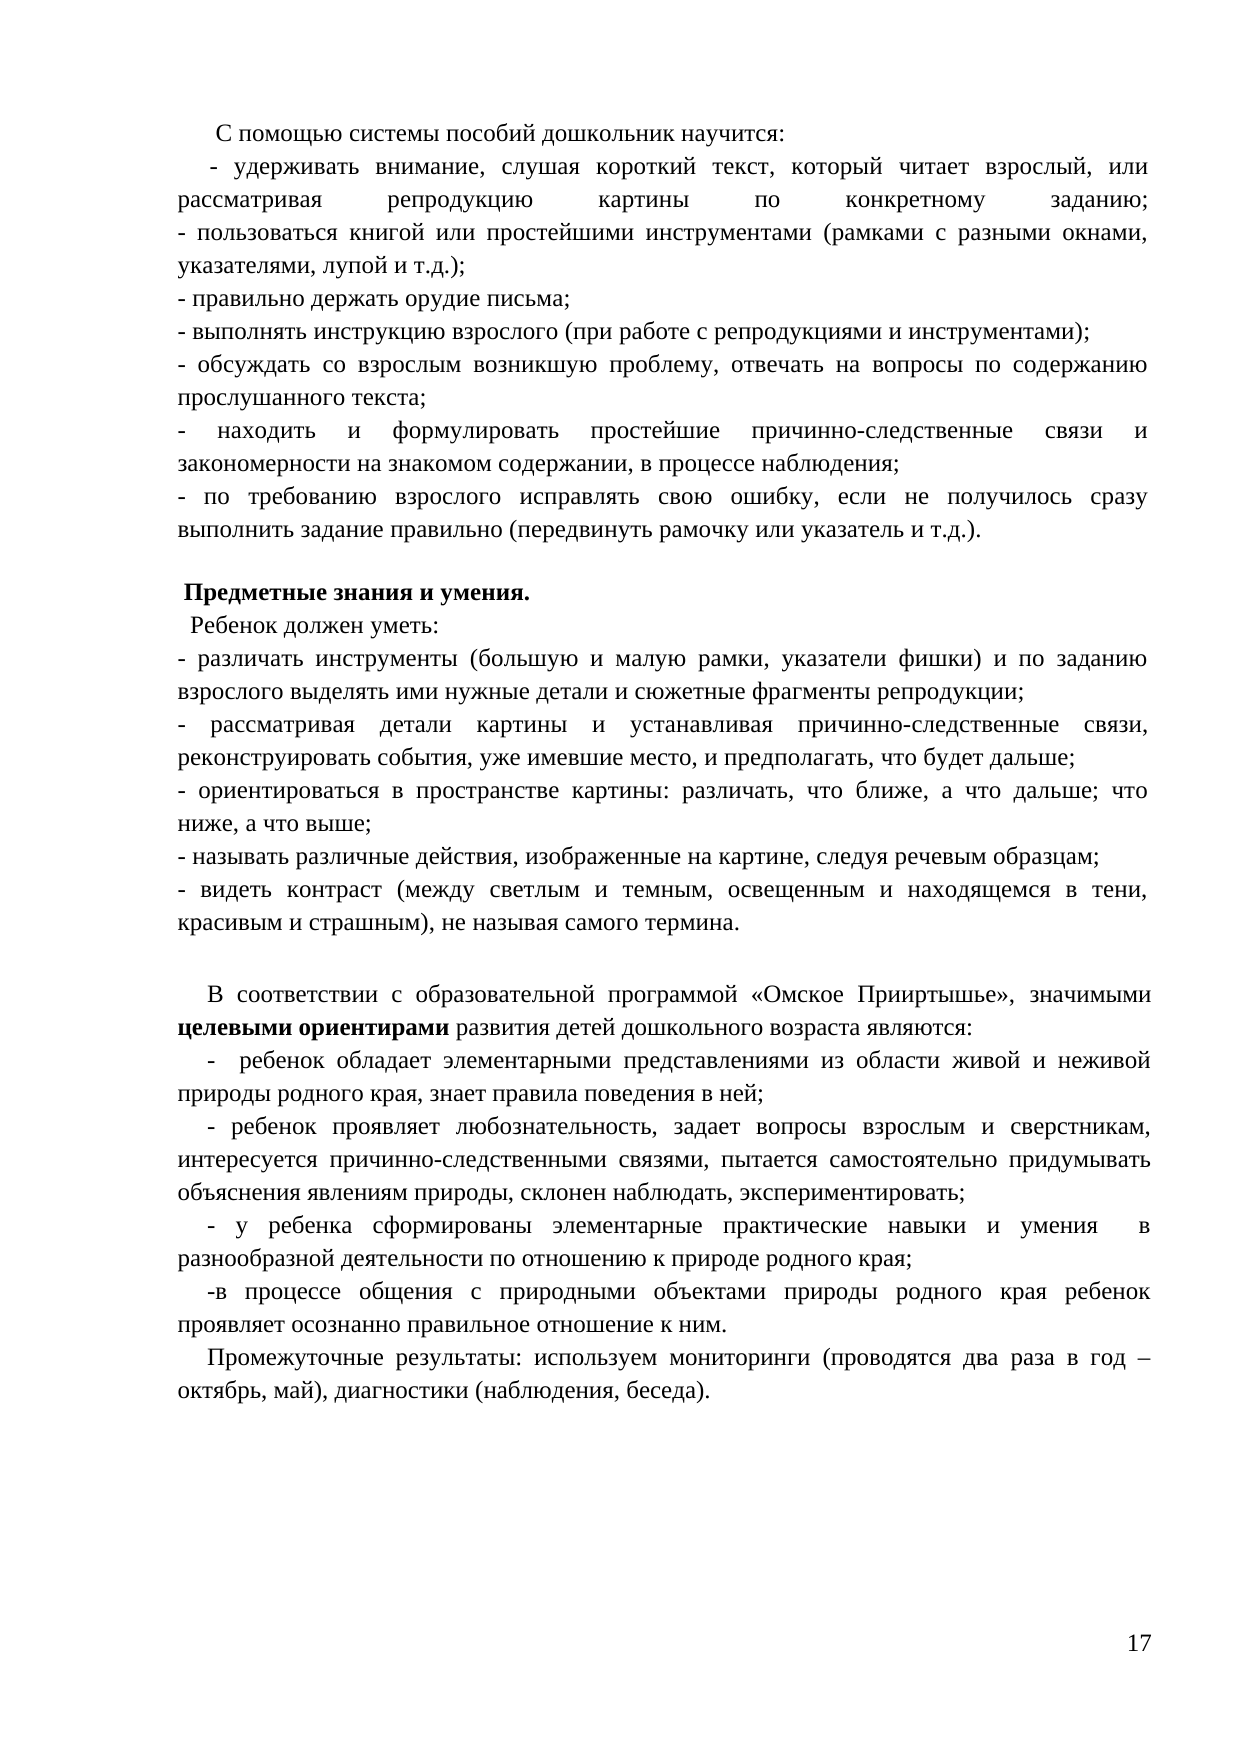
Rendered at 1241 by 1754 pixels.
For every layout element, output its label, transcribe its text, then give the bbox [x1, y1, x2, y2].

text -в процессе общения с природными объектами природы родного края ребенок проявляет осознанно правильное отношение к ним. [177, 1276, 1152, 1338]
text - правильно держать орудие письма; [177, 283, 1149, 312]
text - выполнять инструкцию взрослого (при работе с репродукциями и инструментами); [177, 316, 1149, 345]
text - у ребенка сформированы элементарные практические навыки и умения в разнообразной деятельности по отношению к природе родного края; [177, 1210, 1152, 1272]
text Предметные знания и умения. [177, 577, 1149, 606]
text - ориентироваться в пространстве картины: различать, что ближе, а что дальше; что ниже, а что выше; [177, 775, 1149, 837]
text В соответствии с образовательной программой «Омское Прииртышье», значимыми целевыми ориентирами развития детей дошкольного возраста являются: [177, 979, 1152, 1041]
text - по требованию взрослого исправлять свою ошибку, если не получилось сразу выполнить задание правильно (передвинуть рамочку или указатель и т.д.). [177, 481, 1149, 543]
text - находить и формулировать простейшие причинно-следственные связи и закономерности на знакомом содержании, в процессе наблюдения; [177, 415, 1149, 477]
text - различать инструменты (большую и малую рамки, указатели фишки) и по заданию взрослого выделять ими нужные детали и сюжетные фрагменты репродукции; [177, 643, 1149, 705]
text Ребенок должен уметь: [177, 610, 1149, 639]
text - ребенок обладает элементарными представлениями из области живой и неживой природы родного края, знает правила поведения в ней; [177, 1045, 1152, 1107]
text - удерживать внимание, слушая короткий текст, который читает взрослый, или рассматривая репродукцию картины по конкретному заданию; - пользоваться книгой или простейшими инструментами (рамками с разными окнами, указателями, лупой и т.д.); [177, 151, 1149, 279]
text - называть различные действия, изображенные на картине, следуя речевым образцам; [177, 841, 1149, 870]
text - видеть контраст (между светлым и темным, освещенным и находящемся в тени, красивым и страшным), не называя самого термина. [177, 874, 1149, 936]
text - рассматривая детали картины и устанавливая причинно-следственные связи, реконструировать события, уже имевшие место, и предполагать, что будет дальше; [177, 709, 1149, 771]
text - обсуждать со взрослым возникшую проблему, отвечать на вопросы по содержанию прослушанного текста; [177, 349, 1149, 411]
text - ребенок проявляет любознательность, задает вопросы взрослым и сверстникам, интересуется причинно-следственными связями, пытается самостоятельно придумывать объяснения явлениям природы, склонен наблюдать, экспериментировать; [177, 1111, 1152, 1206]
text С помощью системы пособий дошкольник научится: [177, 118, 1149, 147]
text Промежуточные результаты: используем мониторинги (проводятся два раза в год – октябрь, май), диагностики (наблюдения, беседа). [177, 1342, 1152, 1404]
